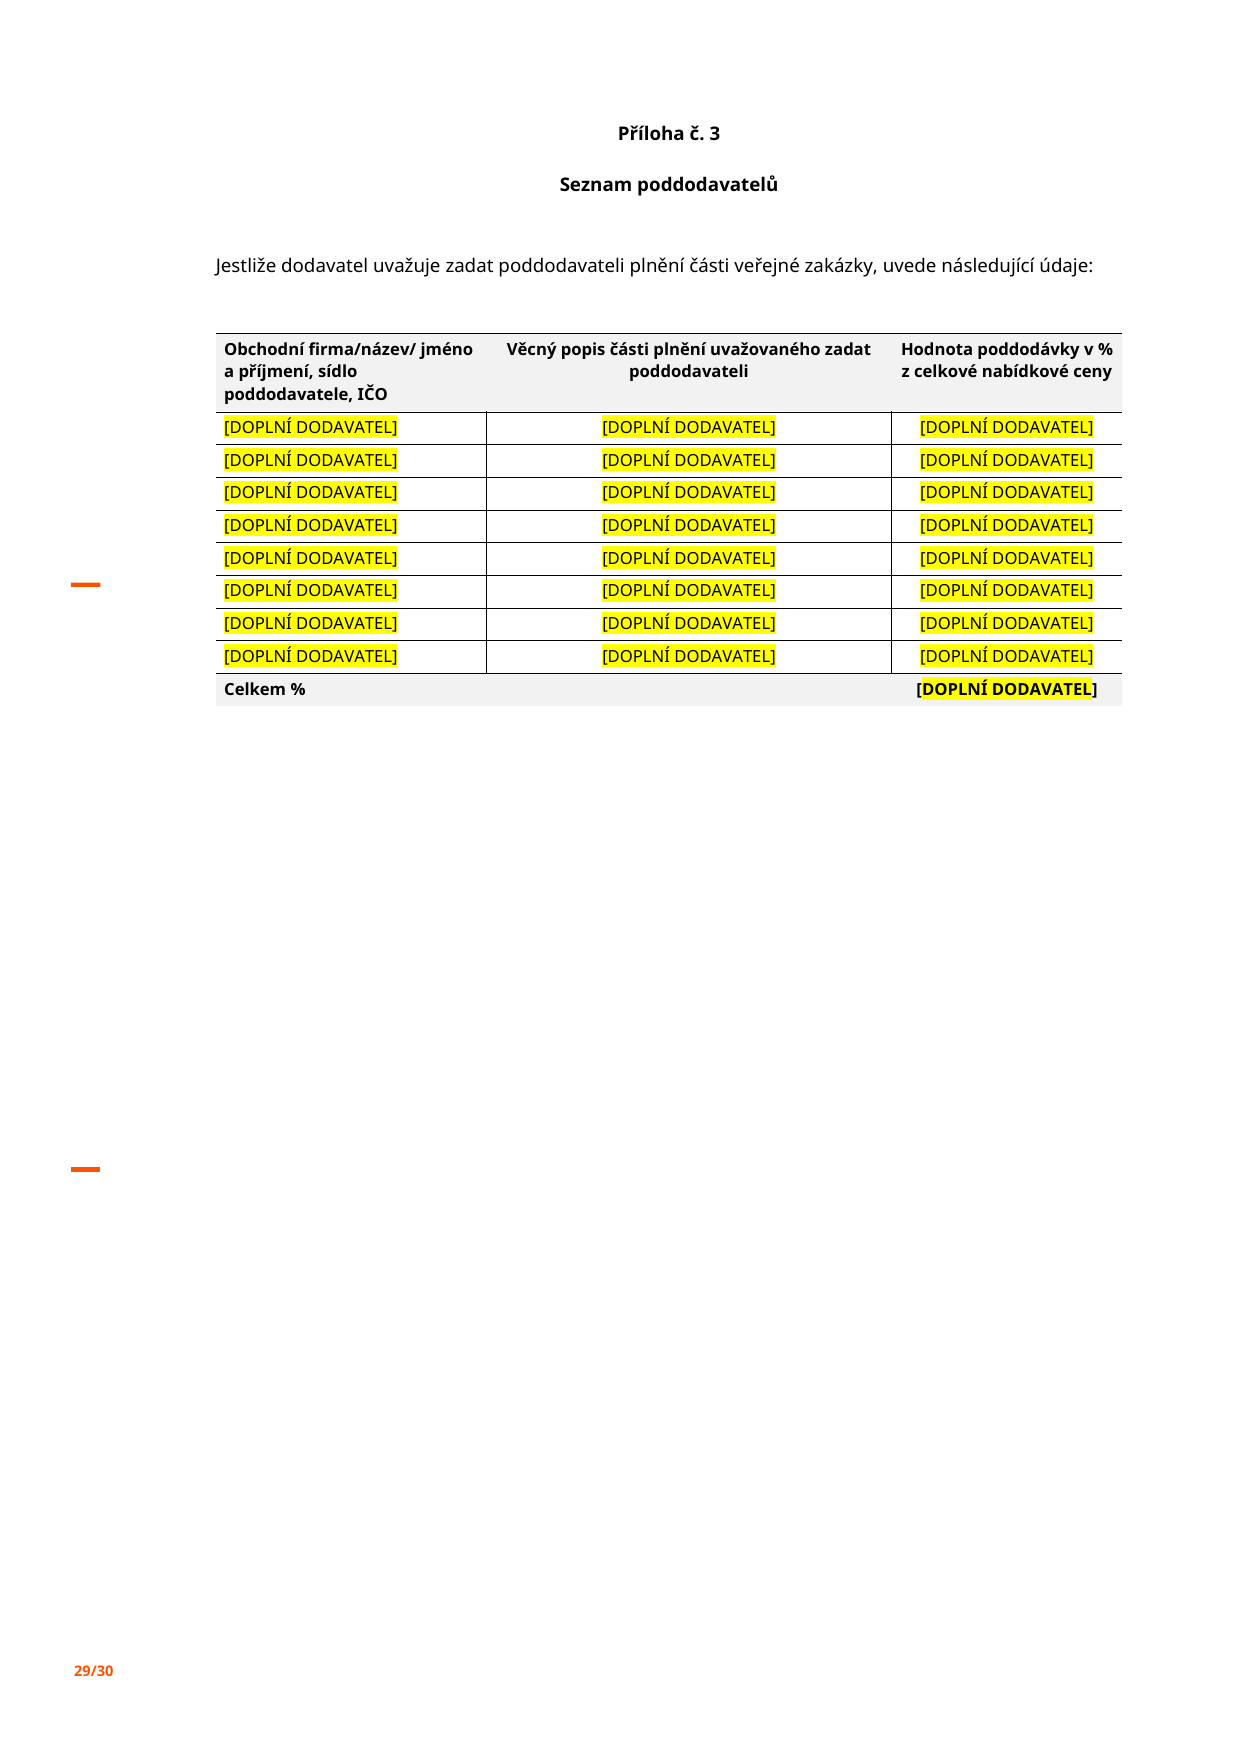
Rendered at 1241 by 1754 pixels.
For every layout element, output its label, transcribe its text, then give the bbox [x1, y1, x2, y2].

table_cell [DOPLNÍ DODAVATEL] [216, 445, 486, 477]
text Jestliže dodavatel uvažuje zadat poddodavateli plnění části veřejné zakázky, uvede následující údaje: [216, 252, 1122, 278]
table_cell [DOPLNÍ DODAVATEL] [892, 609, 1122, 640]
table_cell [DOPLNÍ DODAVATEL] [892, 511, 1122, 542]
table_cell Celkem % [216, 674, 486, 706]
table_cell [DOPLNÍ DODAVATEL] [487, 445, 891, 477]
table_cell [DOPLNÍ DODAVATEL] [487, 543, 891, 575]
table_cell [DOPLNÍ DODAVATEL] [892, 478, 1122, 509]
table_cell [DOPLNÍ DODAVATEL] [891, 674, 1122, 706]
text Seznam poddodavatelů [216, 171, 1122, 197]
table_cell [DOPLNÍ DODAVATEL] [216, 511, 486, 542]
table_header Hodnota poddodávky v % z celkové nabídkové ceny [891, 334, 1122, 411]
table_cell [DOPLNÍ DODAVATEL] [892, 576, 1122, 608]
table_cell [DOPLNÍ DODAVATEL] [487, 609, 891, 640]
table_cell [DOPLNÍ DODAVATEL] [216, 609, 486, 640]
table_cell [DOPLNÍ DODAVATEL] [216, 641, 486, 673]
table_cell [DOPLNÍ DODAVATEL] [216, 576, 486, 608]
table_cell [DOPLNÍ DODAVATEL] [216, 478, 486, 509]
table_header Věcný popis části plnění uvažovaného zadat poddodavateli [486, 334, 891, 411]
table_cell [DOPLNÍ DODAVATEL] [892, 543, 1122, 575]
table_cell [DOPLNÍ DODAVATEL] [892, 445, 1122, 477]
table_header Obchodní firma/název/ jméno a příjmení, sídlo poddodavatele, IČO [216, 334, 486, 411]
table_cell [DOPLNÍ DODAVATEL] [216, 413, 486, 444]
table_cell [DOPLNÍ DODAVATEL] [892, 413, 1122, 444]
table_cell [DOPLNÍ DODAVATEL] [487, 478, 891, 509]
table_cell [DOPLNÍ DODAVATEL] [487, 641, 891, 673]
table_cell [DOPLNÍ DODAVATEL] [892, 641, 1122, 673]
table_cell [DOPLNÍ DODAVATEL] [487, 511, 891, 542]
text Příloha č. 3 [216, 121, 1122, 146]
table_cell [DOPLNÍ DODAVATEL] [487, 413, 891, 444]
table_cell [486, 674, 891, 706]
table_cell [DOPLNÍ DODAVATEL] [487, 576, 891, 608]
table_cell [DOPLNÍ DODAVATEL] [216, 543, 486, 575]
